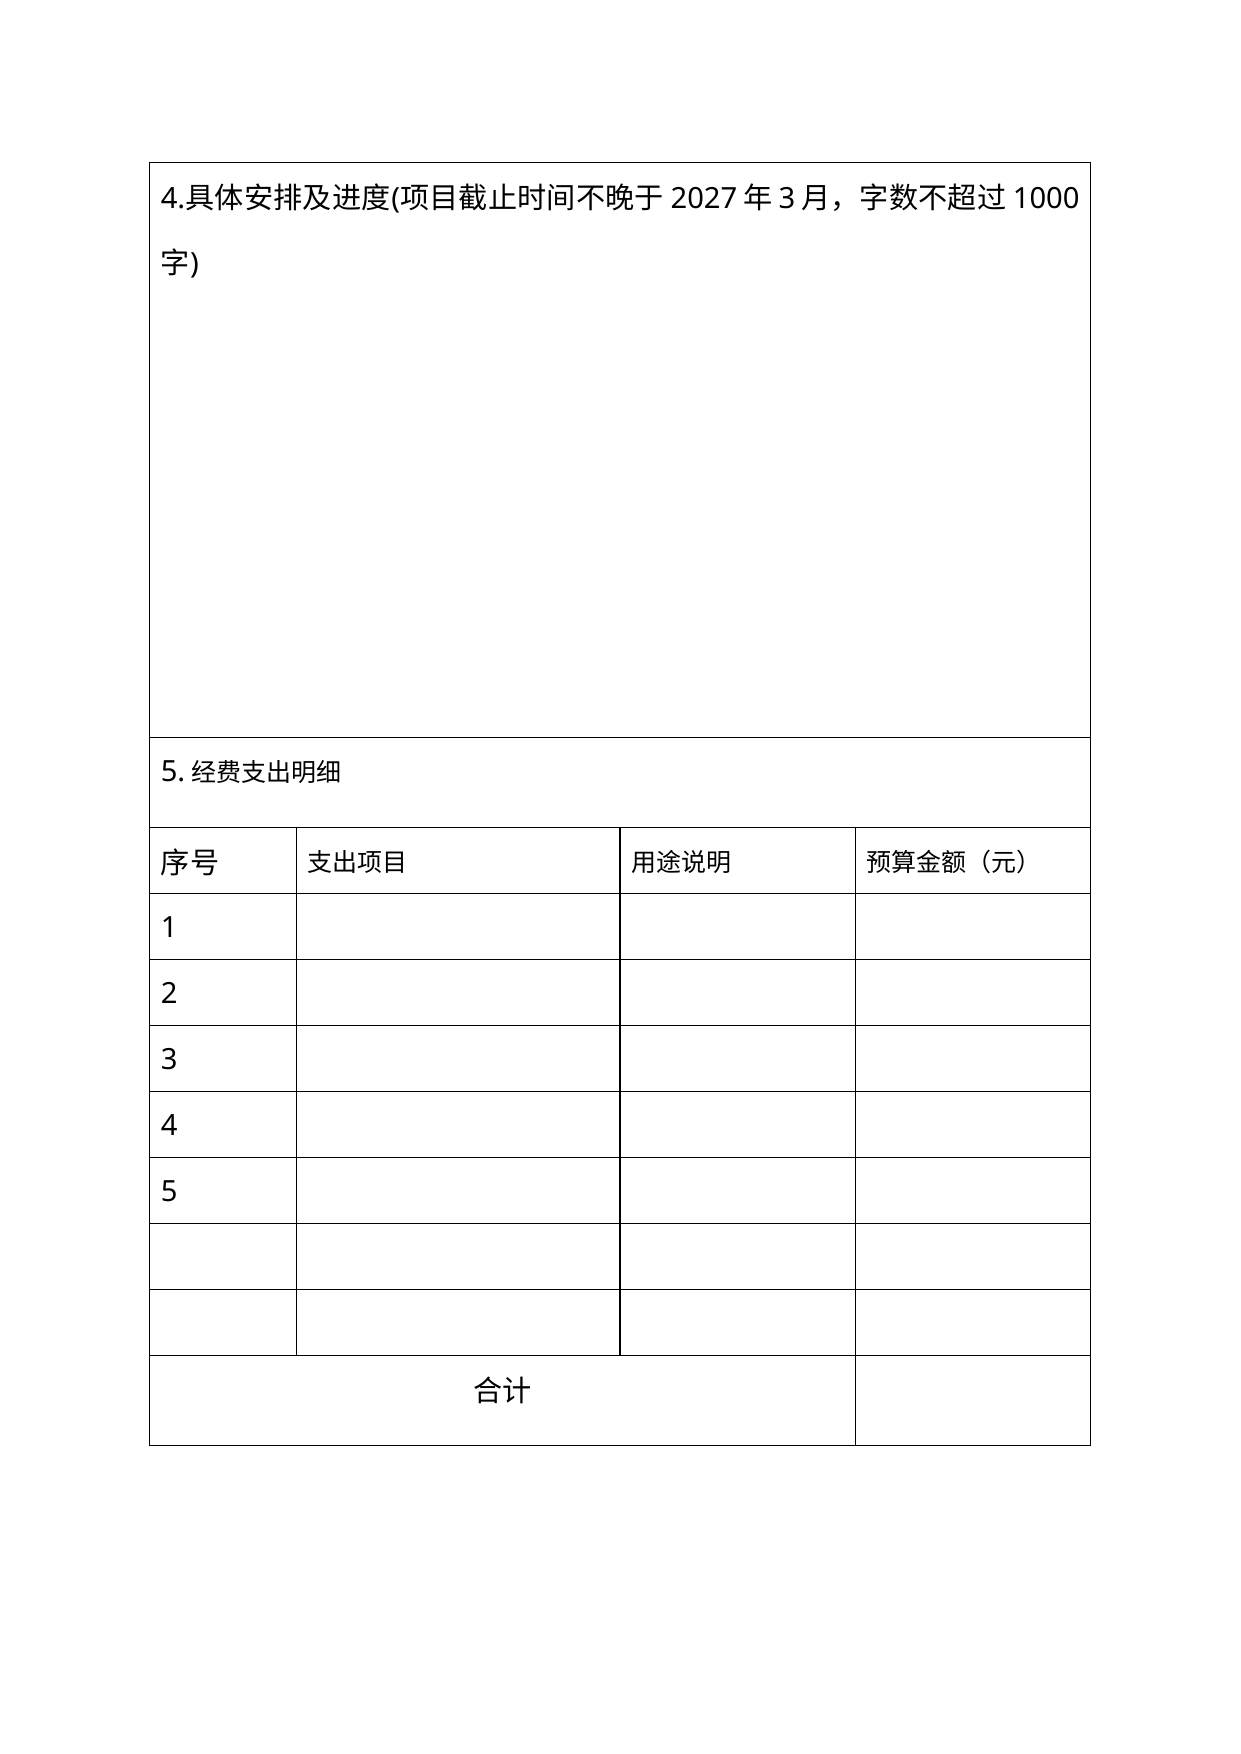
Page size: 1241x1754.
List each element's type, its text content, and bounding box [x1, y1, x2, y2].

table_cell [856, 1356, 1090, 1445]
table_cell [856, 1224, 1090, 1289]
table_cell [621, 1224, 855, 1289]
table_cell [297, 894, 619, 959]
table_cell [297, 1290, 619, 1355]
table_cell [856, 1026, 1090, 1091]
table_cell [856, 1092, 1090, 1157]
table_cell 3 [150, 1026, 296, 1091]
table_cell [856, 960, 1090, 1025]
table_cell [621, 1290, 855, 1355]
table_cell [856, 894, 1090, 959]
table_cell 4 [150, 1092, 296, 1157]
table_cell 2 [150, 960, 296, 1025]
table_cell [297, 1158, 619, 1223]
table_cell [297, 1224, 619, 1289]
table_cell [150, 1290, 296, 1355]
table_cell 合计 [150, 1356, 855, 1445]
table_cell [150, 1224, 296, 1289]
table_cell [297, 960, 619, 1025]
table_cell 用途说明 [621, 828, 855, 893]
table_cell 1 [150, 894, 296, 959]
table_cell [621, 960, 855, 1025]
table_cell 5. 经费支出明细 [150, 738, 1090, 827]
table_cell 序号 [150, 828, 296, 893]
table_cell 5 [150, 1158, 296, 1223]
table_cell 4.具体安排及进度(项目截止时间不晚于2027年3月，字数不超过1000字) [150, 163, 1090, 737]
table_cell 预算金额（元） [856, 828, 1090, 893]
table_cell 支出项目 [297, 828, 619, 893]
table_cell [856, 1158, 1090, 1223]
table_cell [621, 894, 855, 959]
table_cell [621, 1026, 855, 1091]
table_cell [621, 1158, 855, 1223]
table_cell [297, 1092, 619, 1157]
table_cell [856, 1290, 1090, 1355]
table_cell [621, 1092, 855, 1157]
table_cell [297, 1026, 619, 1091]
